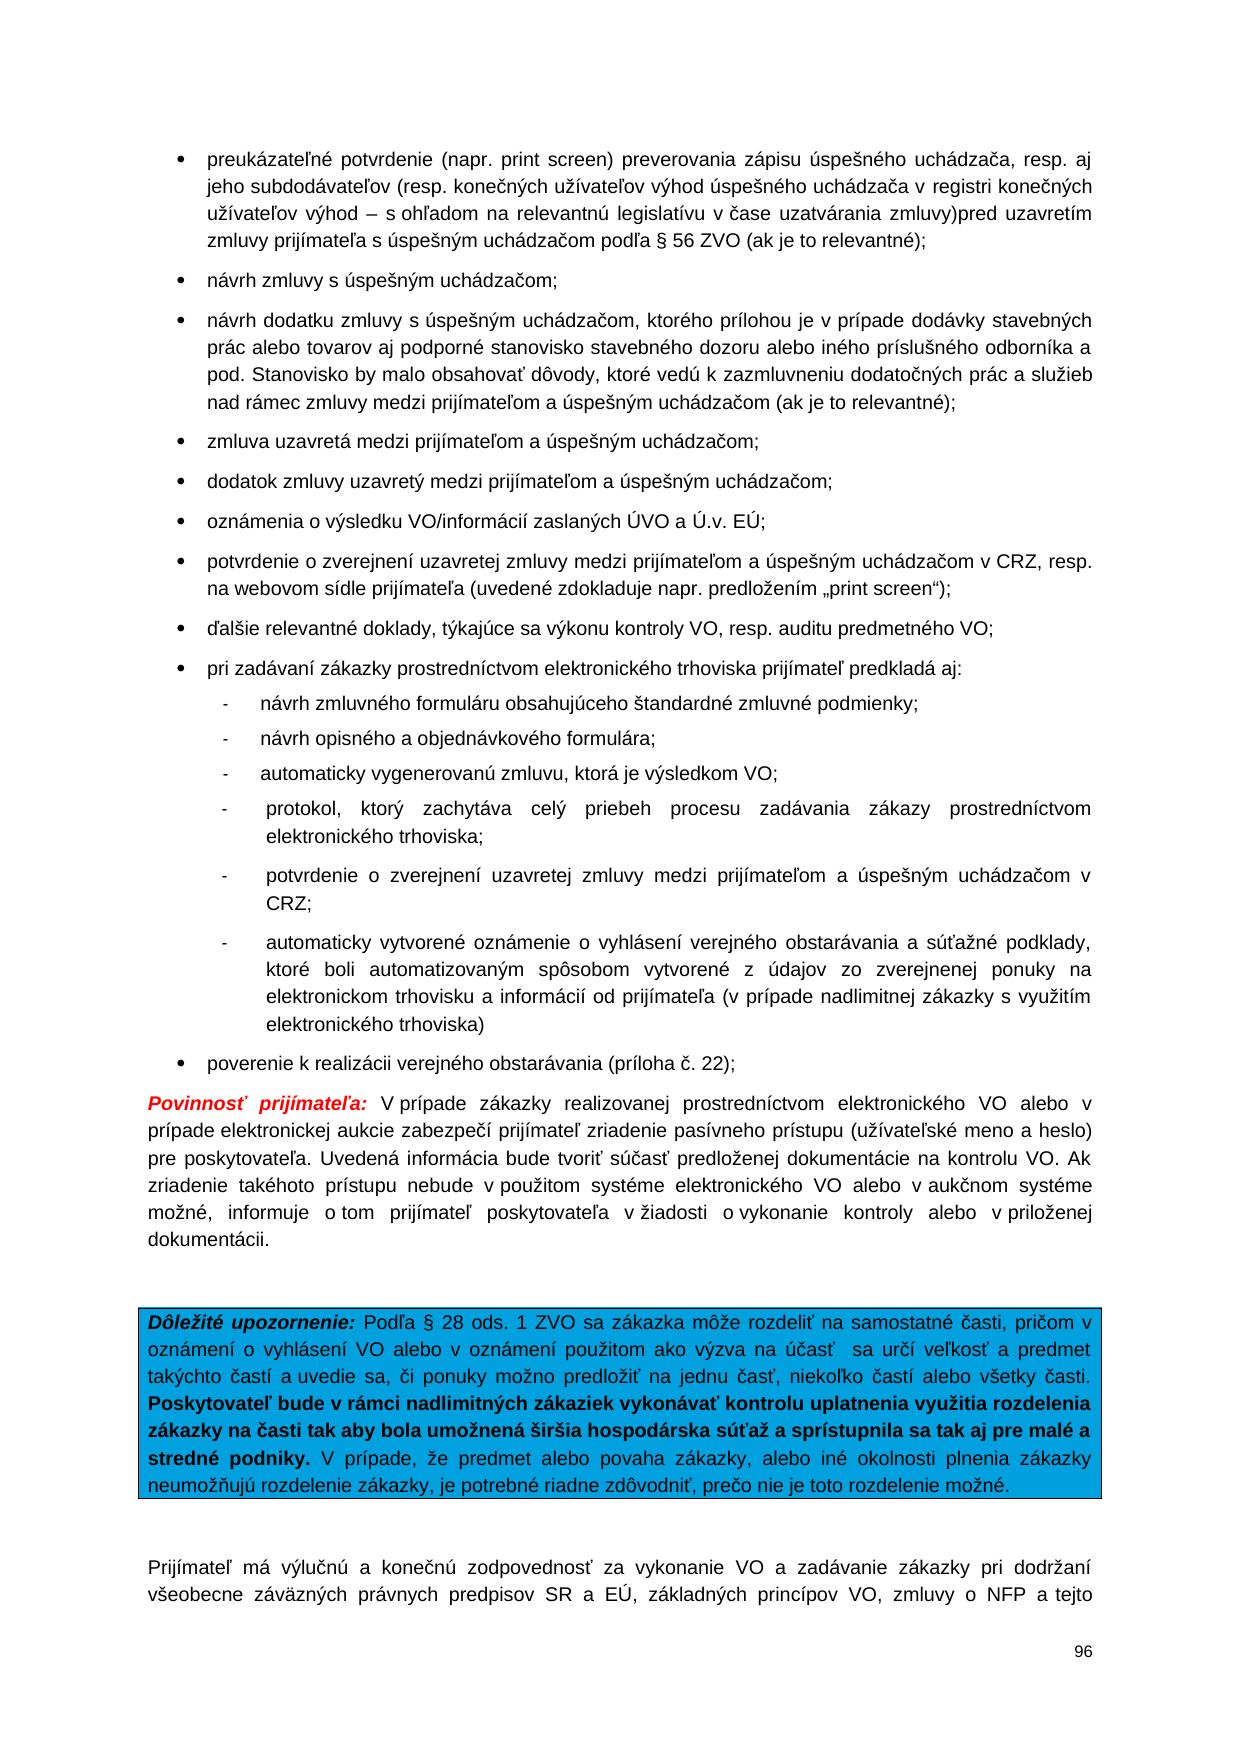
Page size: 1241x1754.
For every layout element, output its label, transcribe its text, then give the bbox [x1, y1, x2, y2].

list automaticky vygenerovanú zmluvu, ktorá je výsledkom VO; [223, 762, 1092, 785]
text návrh dodatku zmluvy s úspešným uchádzačom, ktorého prílohou je v prípade dodávky stavebných prác alebo tovarov aj podporné stanovisko stavebného dozoru alebo iného príslušného odborníka a pod. Stanovisko by malo obsahovať dôvody, ktoré vedú k zazmluvneniu dodatočných prác a služieb nad rámec zmluvy medzi prijímateľom a úspešným uchádzačom (ak je to relevantné); [177, 309, 1092, 413]
list protokol, ktorý zachytáva celý priebeh procesu zadávania zákazy prostredníctvom elektronického trhoviska; [222, 797, 1092, 847]
list návrh zmluvného formuláru obsahujúceho štandardné zmluvné podmienky; [223, 692, 1092, 714]
list automaticky vytvorené oznámenie o vyhlásení verejného obstarávania a súťažné podklady, ktoré boli automatizovaným spôsobom vytvorené z údajov zo zverejnenej ponuky na elektronickom trhovisku a informácií od prijímateľa (v prípade nadlimitnej zákazky s využitím elektronického trhoviska) [222, 931, 1092, 1035]
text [148, 1556, 1092, 1606]
text Povinnosť prijímateľa: V prípade zákazky realizovanej prostredníctvom elektronického VO alebo v prípade elektronickej aukcie zabezpečí prijímateľ zriadenie pasívneho prístupu (užívateľské meno a heslo) pre poskytovateľa. Uvedená informácia bude tvoriť súčasť predloženej dokumentácie na kontrolu VO. Ak zriadenie takéhoto prístupu nebude v použitom systéme elektronického VO alebo v aukčnom systéme možné, informuje o tom prijímateľ poskytovateľa v žiadosti o vykonanie kontroly alebo v priloženej dokumentácii. [148, 1092, 1092, 1251]
text ďalšie relevantné doklady, týkajúce sa výkonu kontroly VO, resp. auditu predmetného VO; [177, 617, 1092, 639]
list návrh opisného a objednávkového formulára; [223, 727, 1092, 749]
text preukázateľné potvrdenie (napr. print screen) preverovania zápisu úspešného uchádzača, resp. aj jeho subdodávateľov (resp. konečných užívateľov výhod úspešného uchádzača v registri konečných užívateľov výhod – s ohľadom na relevantnú legislatívu v čase uzatvárania zmluvy)pred uzavretím zmluvy prijímateľa s úspešným uchádzačom podľa § 56 ZVO (ak je to relevantné); [177, 148, 1092, 252]
text návrh zmluvy s úspešným uchádzačom; [177, 269, 1092, 292]
text oznámenia o výsledku VO/informácií zaslaných ÚVO a Ú.v. EÚ; [177, 510, 1092, 533]
text zmluva uzavretá medzi prijímateľom a úspešným uchádzačom; [177, 430, 1092, 453]
text dodatok zmluvy uzavretý medzi prijímateľom a úspešným uchádzačom; [177, 470, 1092, 493]
list potvrdenie o zverejnení uzavretej zmluvy medzi prijímateľom a úspešným uchádzačom v CRZ; [222, 864, 1092, 914]
text potvrdenie o zverejnení uzavretej zmluvy medzi prijímateľom a úspešným uchádzačom v CRZ, resp. na webovom sídle prijímateľa (uvedené zdokladuje napr. predložením „print screen“); [177, 549, 1092, 599]
text Dôležité upozornenie: Podľa § 28 ods. 1 ZVO sa zákazka môže rozdeliť na samostatné časti, pričom v oznámení o vyhlásení VO alebo v oznámení použitom ako výzva na účasť sa určí veľkosť a predmet takýchto častí a uvedie sa, či ponuky možno predložiť na jednu časť, niekoľko častí alebo všetky časti. Poskytovateľ bude v rámci nadlimitných zákaziek vykonávať kontrolu uplatnenia využitia rozdelenia zákazky na časti tak aby bola umožnená širšia hospodárska súťaž a sprístupnila sa tak aj pre malé a stredné podniky. V prípade, že predmet alebo povaha zákazky, alebo iné okolnosti plnenia zákazky neumožňujú rozdelenie zákazky, je potrebné riadne zdôvodniť, prečo nie je toto rozdelenie možné. [139, 1309, 1101, 1498]
text poverenie k realizácii verejného obstarávania (príloha č. 22); [177, 1052, 1092, 1075]
text pri zadávaní zákazky prostredníctvom elektronického trhoviska prijímateľ predkladá aj: [177, 656, 1092, 679]
